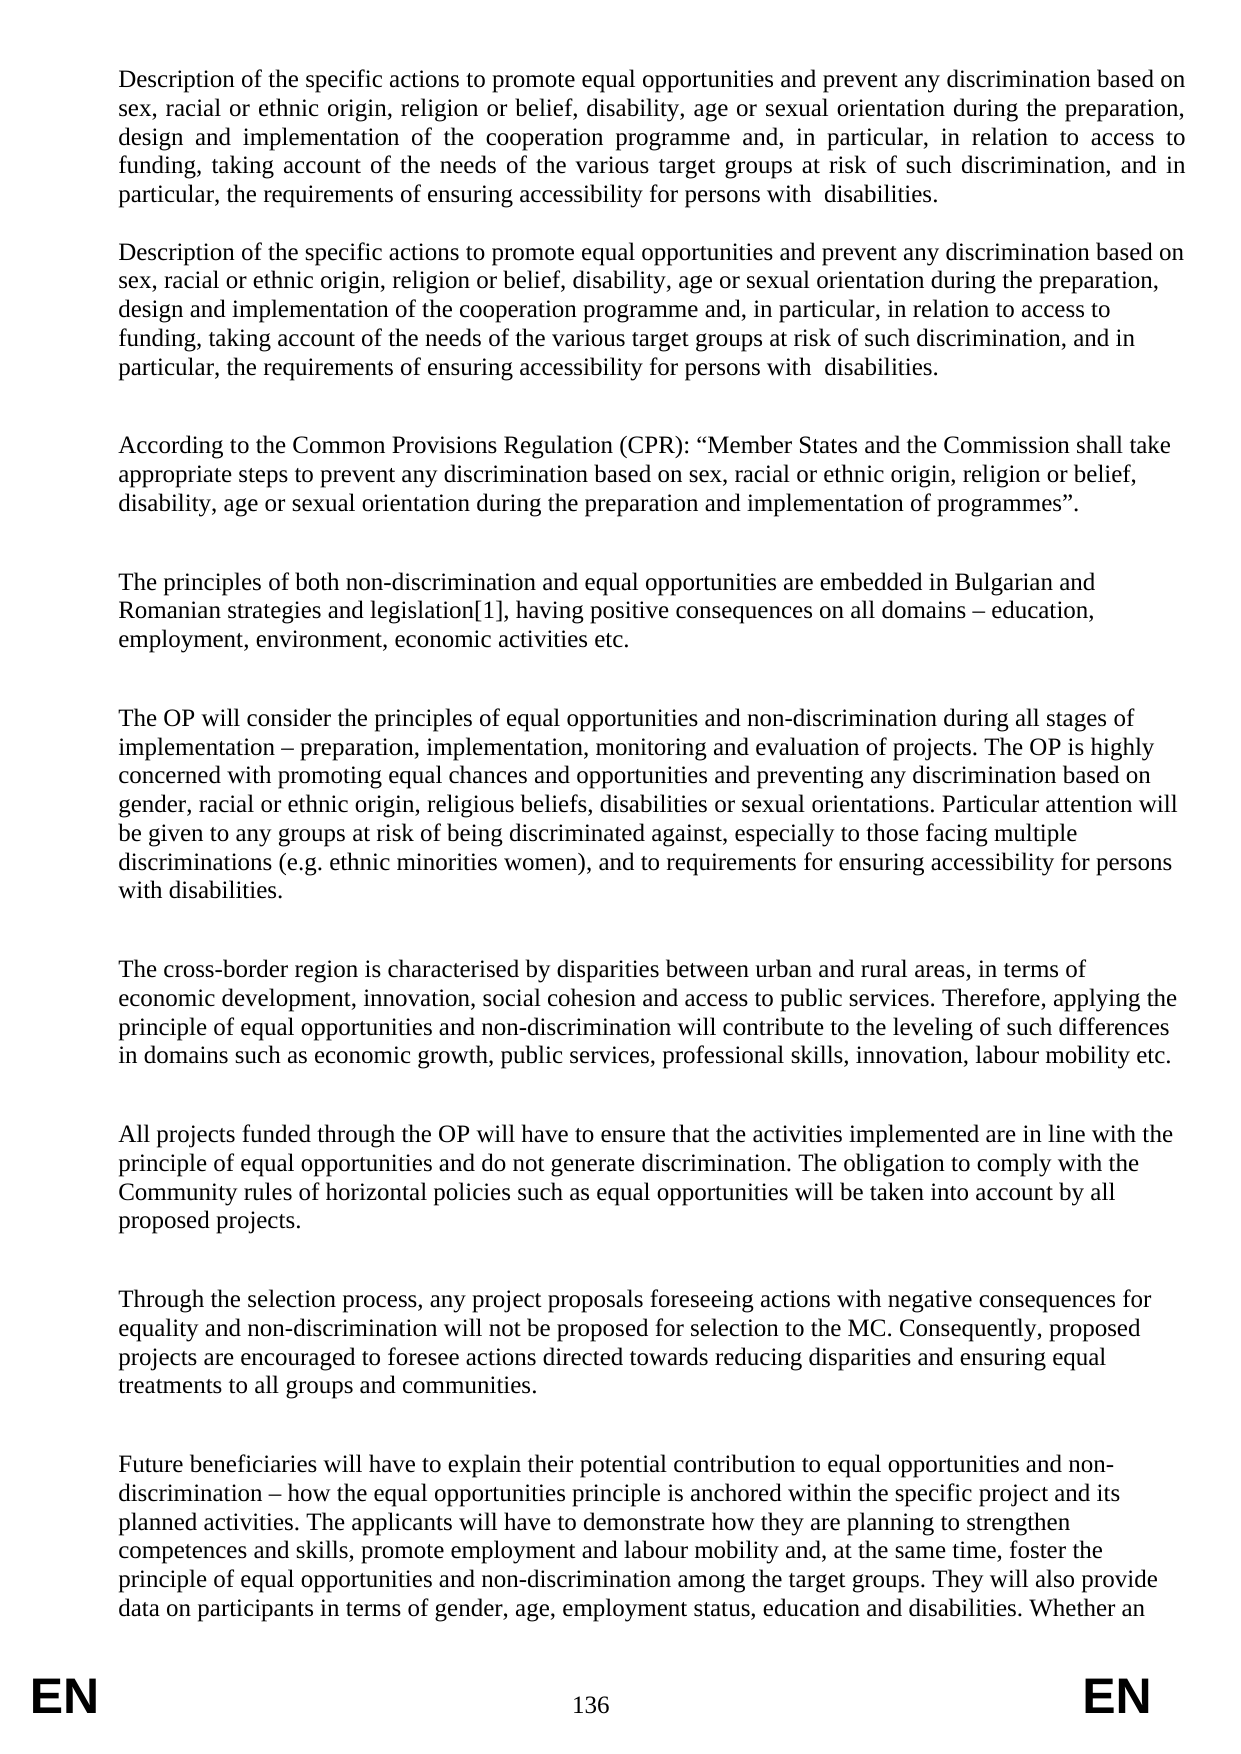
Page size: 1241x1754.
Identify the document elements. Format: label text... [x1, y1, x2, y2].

text According to the Common Provisions Regulation (CPR): “Member States and the Commission shall take appropriate steps to prevent any discrimination based on sex, racial or ethnic origin, religion or belief, disability, age or sexual orientation during the preparation and implementation of programmes”. [118, 430, 1187, 517]
text All projects funded through the OP will have to ensure that the activities implemented are in line with the principle of equal opportunities and do not generate discrimination. The obligation to comply with the Community rules of horizontal policies such as equal opportunities will be taken into account by all proposed projects. [118, 1119, 1187, 1234]
text The principles of both non-discrimination and equal opportunities are embedded in Bulgarian and Romanian strategies and legislation[1], having positive consequences on all domains – education, employment, environment, economic activities etc. [118, 567, 1187, 653]
text The cross-border region is characterised by disparities between urban and rural areas, in terms of economic development, innovation, social cohesion and access to public services. Therefore, applying the principle of equal opportunities and non-discrimination will contribute to the leveling of such differences in domains such as economic growth, public services, professional skills, innovation, labour mobility etc. [118, 954, 1187, 1069]
text The OP will consider the principles of equal opportunities and non-discrimination during all stages of implementation – preparation, implementation, monitoring and evaluation of projects. The OP is highly concerned with promoting equal chances and opportunities and preventing any discrimination based on gender, racial or ethnic origin, religious beliefs, disabilities or sexual orientations. Particular attention will be given to any groups at risk of being discriminated against, especially to those facing multiple discriminations (e.g. ethnic minorities women), and to requirements for ensuring accessibility for persons with disabilities. [118, 703, 1187, 904]
text Through the selection process, any project proposals foreseeing actions with negative consequences for equality and non-discrimination will not be proposed for selection to the MC. Consequently, proposed projects are encouraged to foresee actions directed towards reducing disparities and ensuring equal treatments to all groups and communities. [118, 1284, 1187, 1399]
text Description of the specific actions to promote equal opportunities and prevent any discrimination based on sex, racial or ethnic origin, religion or belief, disability, age or sexual orientation during the preparation, design and implementation of the cooperation programme and, in particular, in relation to access to funding, taking account of the needs of the various target groups at risk of such discrimination, and in particular, the requirements of ensuring accessibility for persons with disabilities. [118, 64, 1187, 208]
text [118, 1449, 1187, 1622]
text Description of the specific actions to promote equal opportunities and prevent any discrimination based on sex, racial or ethnic origin, religion or belief, disability, age or sexual orientation during the preparation, design and implementation of the cooperation programme and, in particular, in relation to access to funding, taking account of the needs of the various target groups at risk of such discrimination, and in particular, the requirements of ensuring accessibility for persons with disabilities. [118, 237, 1187, 380]
